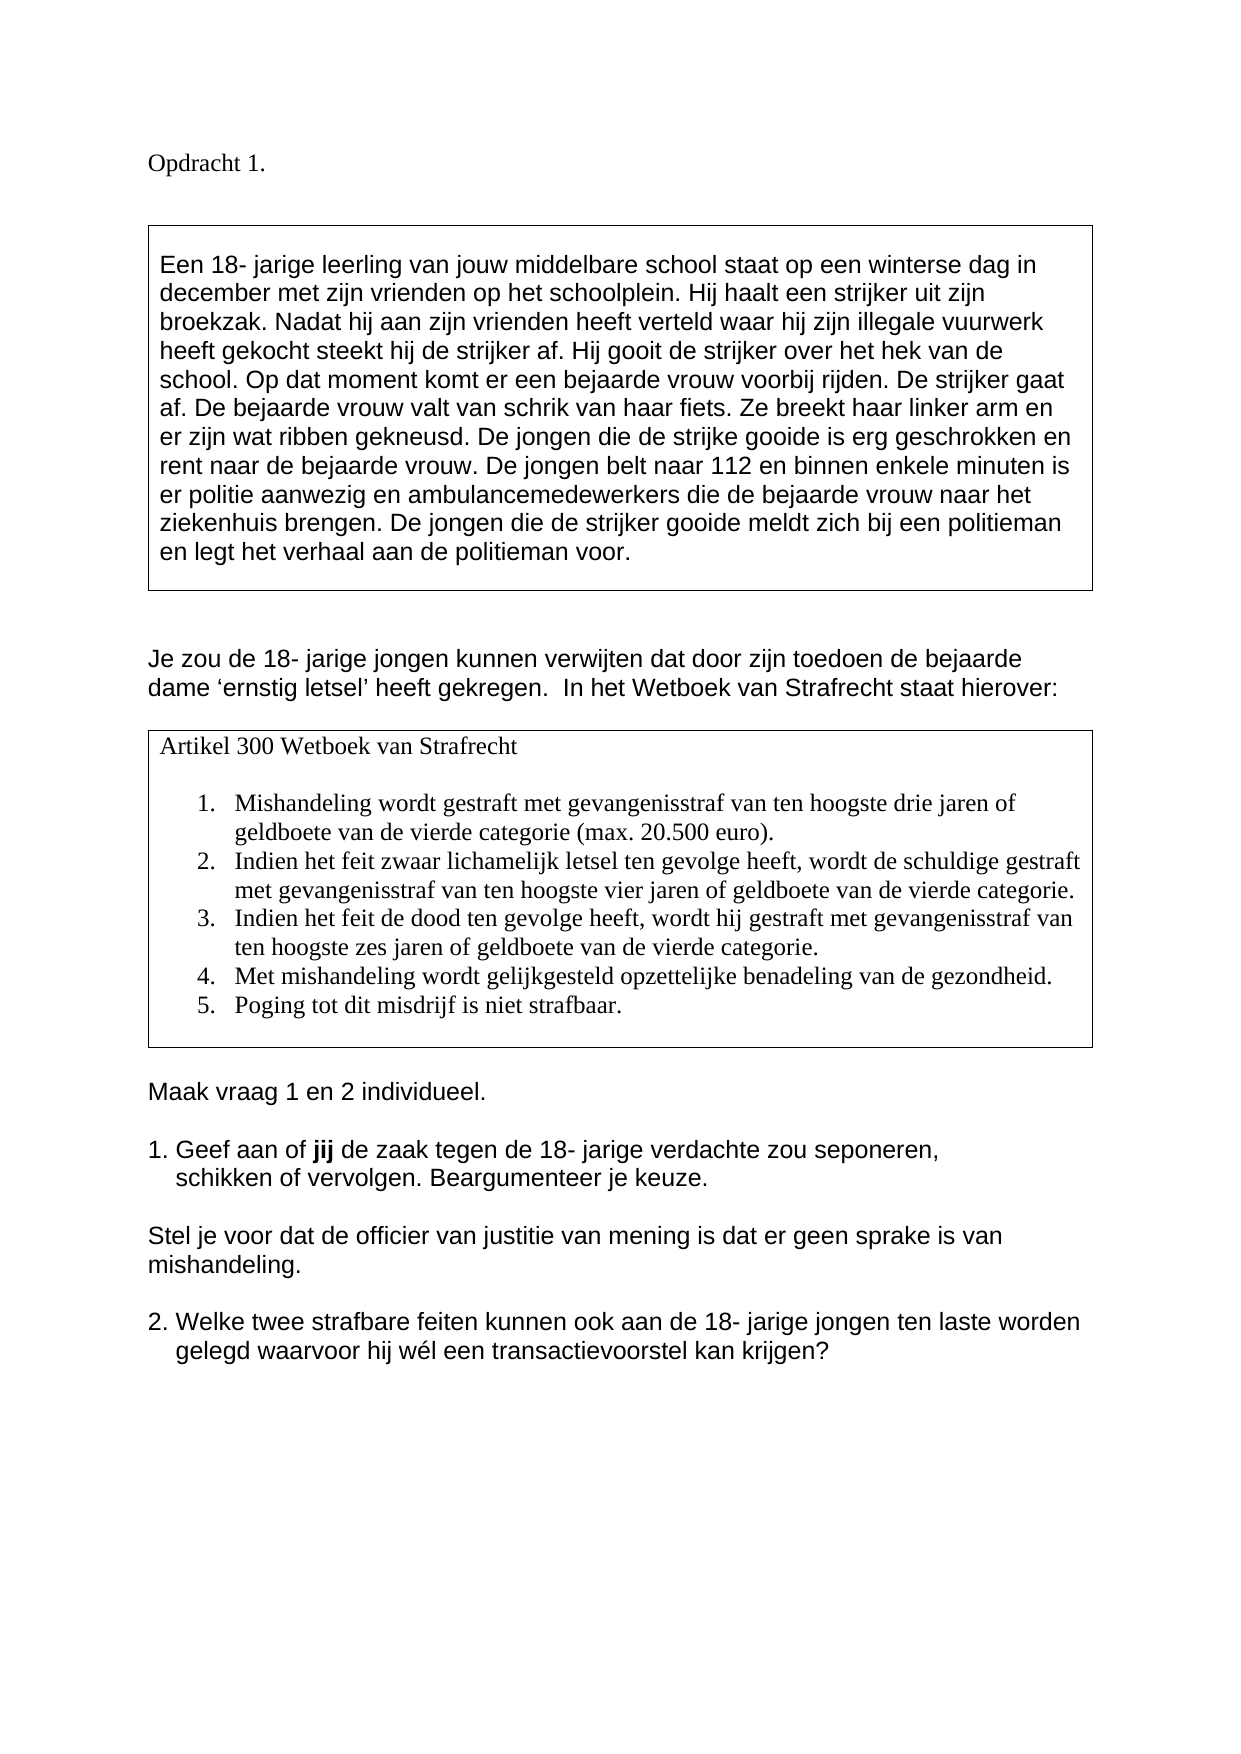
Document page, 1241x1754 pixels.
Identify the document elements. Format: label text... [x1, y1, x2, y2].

text Opdracht 1. [148, 148, 1093, 176]
text Stel je voor dat de officier van justitie van mening is dat er geen sprake is van mishandeling. [148, 1221, 1093, 1278]
table_header Een 18- jarige leerling van jouw middelbare school staat op een winterse dag in december met zijn vrienden op het schoolplein. Hij haalt een strijker uit zijn broekzak. Nadat hij aan zijn vrienden heeft verteld waar hij zijn illegale vuurwerk heeft gekocht steekt hij de strijker af. Hij gooit de strijker over het hek van de school. Op dat moment komt er een bejaarde vrouw voorbij rijden. De strijker gaat af. De bejaarde vrouw valt van schrik van haar fiets. Ze breekt haar linker arm en er zijn wat ribben gekneusd. De jongen die de strijke gooide is erg geschrokken en rent naar de bejaarde vrouw. De jongen belt naar 112 en binnen enkele minuten is er politie aanwezig en ambulancemedewerkers die de bejaarde vrouw naar het ziekenhuis brengen. De jongen die de strijker gooide meldt zich bij een politieman en legt het verhaal aan de politieman voor. [149, 226, 1092, 590]
text gelegd waarvoor hij wél een transactievoorstel kan krijgen? [148, 1336, 1093, 1364]
table_header Artikel 300 Wetboek van Strafrecht Mishandeling wordt gestraft met gevangenisstraf van ten hoogste drie jaren of geldboete van de vierde categorie (max. 20.500 euro). Indien het feit zwaar lichamelijk letsel ten gevolge heeft, wordt de schuldige gestraft met gevangenisstraf van ten hoogste vier jaren of geldboete van de vierde categorie. Indien het feit de dood ten gevolge heeft, wordt hij gestraft met gevangenisstraf van ten hoogste zes jaren of geldboete van de vierde categorie. Met mishandeling wordt gelijkgesteld opzettelijke benadeling van de gezondheid. Poging tot dit misdrijf is niet strafbaar. [149, 731, 1092, 1047]
text 2. Welke twee strafbare feiten kunnen ook aan de 18- jarige jongen ten laste worden [148, 1307, 1093, 1336]
text Je zou de 18- jarige jongen kunnen verwijten dat door zijn toedoen de bejaarde dame ‘ernstig letsel’ heeft gekregen. In het Wetboek van Strafrecht staat hierover: [148, 644, 1093, 701]
text schikken of vervolgen. Beargumenteer je keuze. [148, 1163, 1093, 1192]
text 1. Geef aan of jij de zaak tegen de 18- jarige verdachte zou seponeren, [148, 1134, 1093, 1163]
text Maak vraag 1 en 2 individueel. [148, 1077, 1093, 1106]
